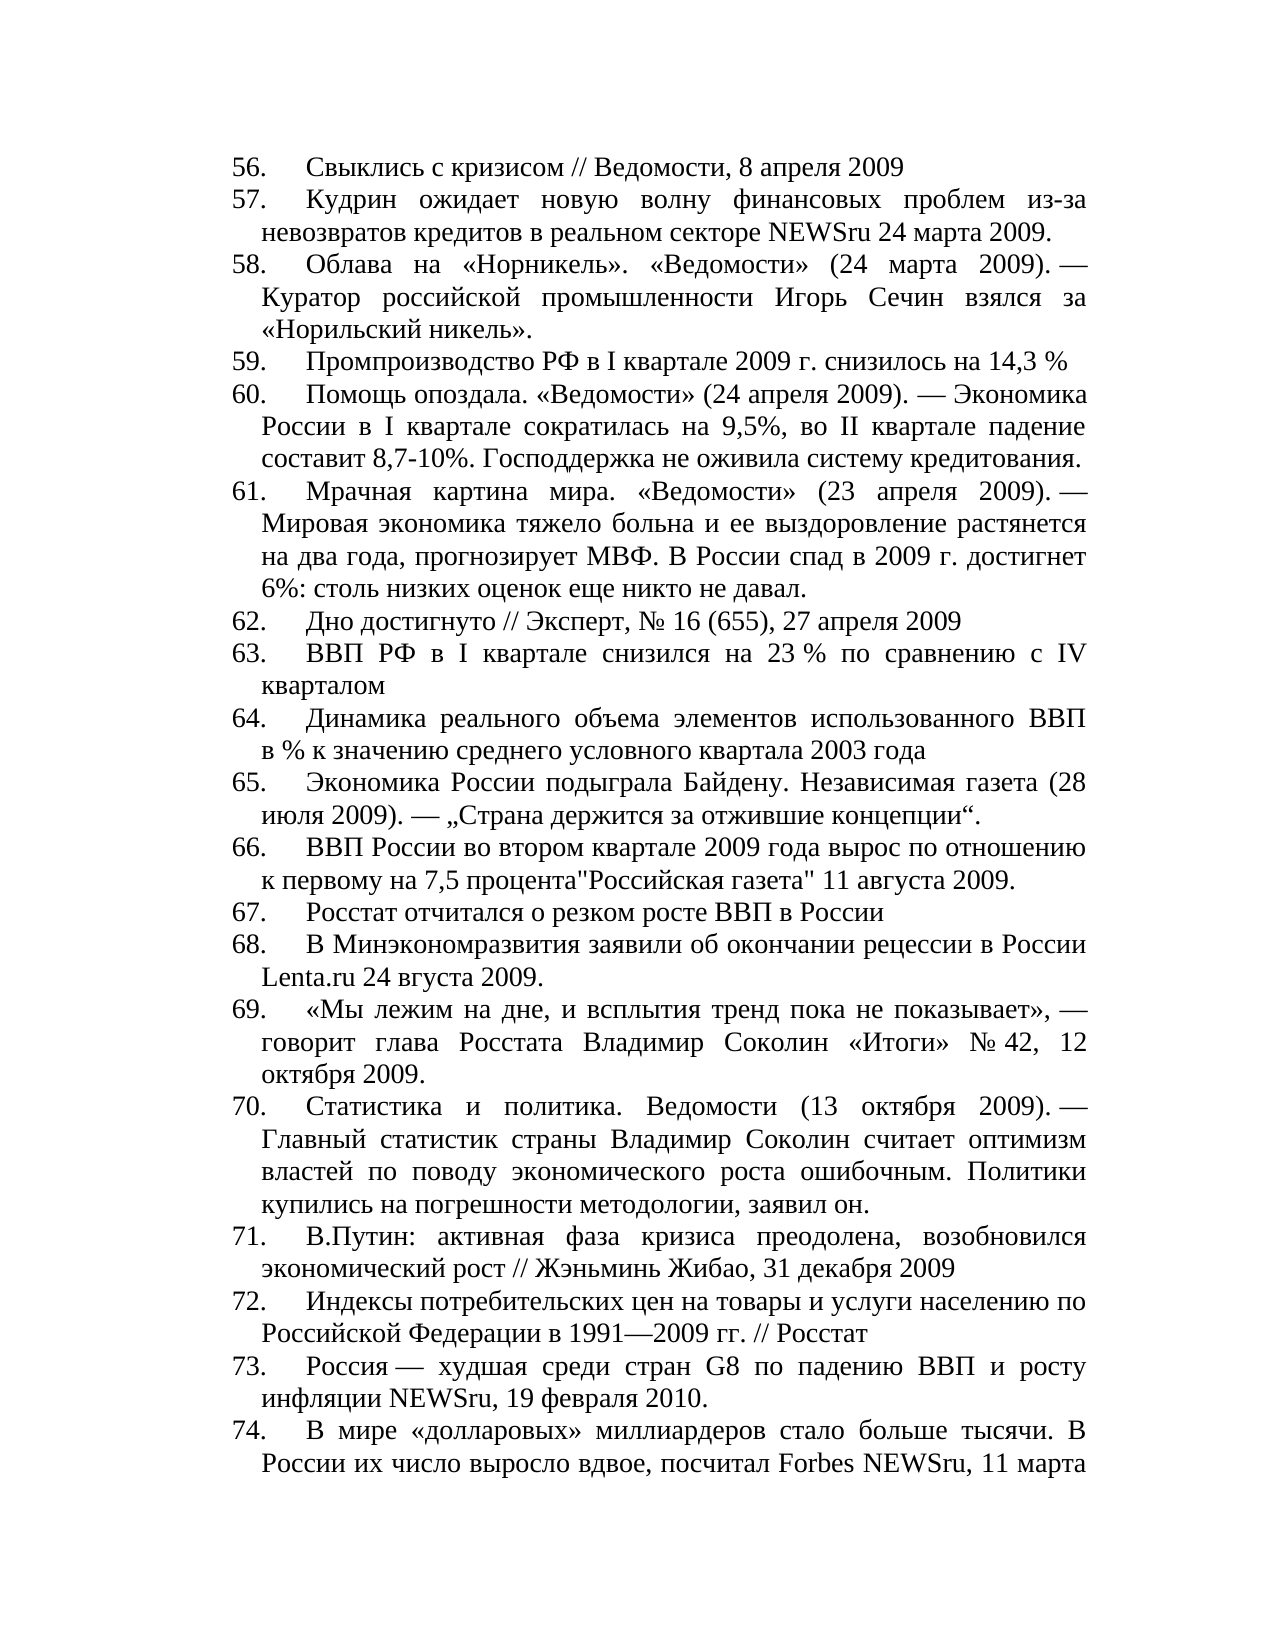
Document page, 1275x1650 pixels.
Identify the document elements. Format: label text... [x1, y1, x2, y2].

list ВВП России во втором квартале 2009 года вырос по отношению к первому на 7,5 процента"Российская газета" 11 августа 2009. [232, 830, 1087, 895]
list Индексы потребительских цен на товары и услуги населению по Российской Федерации в 1991—2009 гг. // Росстат [232, 1284, 1087, 1349]
list Россия — худшая среди стран G8 по падению ВВП и росту инфляции NEWSru, 19 февраля 2010. [232, 1349, 1087, 1413]
list Свыклись с кризисом // Ведомости, 8 апреля 2009 [232, 150, 1087, 182]
list Помощь опоздала. «Ведомости» (24 апреля 2009). — Экономика России в I квартале сократилась на 9,5%, во II квартале падение составит 8,7-10%. Господдержка не оживила систему кредитования. [232, 377, 1087, 474]
list Динамика реального объема элементов использованного ВВП в % к значению среднего условного квартала 2003 года [232, 701, 1087, 766]
list Промпроизводство РФ в I квартале 2009 г. снизилось на 14,3 % [232, 344, 1087, 377]
list Мрачная картина мира. «Ведомости» (23 апреля 2009). — Мировая экономика тяжело больна и ее выздоровление растянется на два года, прогнозирует МВФ. В России спад в 2009 г. достигнет 6%: столь низких оценок еще никто не давал. [232, 474, 1087, 603]
list Росстат отчитался о резком росте ВВП в России [232, 895, 1087, 927]
list Кудрин ожидает новую волну финансовых проблем из-за невозвратов кредитов в реальном секторе NEWSru 24 марта 2009. [232, 182, 1087, 247]
list Дно достигнуто // Эксперт, № 16 (655), 27 апреля 2009 [232, 603, 1087, 636]
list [232, 1413, 1087, 1478]
list ВВП РФ в I квартале снизился на 23 % по сравнению с IV кварталом [232, 636, 1087, 701]
list Статистика и политика. Ведомости (13 октября 2009). — Главный статистик страны Владимир Соколин считает оптимизм властей по поводу экономического роста ошибочным. Политики купились на погрешности методологии, заявил он. [232, 1089, 1087, 1219]
list Экономика России подыграла Байдену. Независимая газета (28 июля 2009). — „Страна держится за отжившие концепции“. [232, 766, 1087, 830]
list Облава на «Норникель». «Ведомости» (24 марта 2009). — Куратор российской промышленности Игорь Сечин взялся за «Норильский никель». [232, 247, 1087, 344]
list В.Путин: активная фаза кризиса преодолена, возобновился экономический рост // Жэньминь Жибао, 31 декабря 2009 [232, 1219, 1087, 1284]
list В Минэкономразвития заявили об окончании рецессии в России Lenta.ru 24 вгуста 2009. [232, 927, 1087, 992]
list «Мы лежим на дне, и всплытия тренд пока не показывает», — говорит глава Росстата Владимир Соколин «Итоги» № 42, 12 октября 2009. [232, 992, 1087, 1089]
